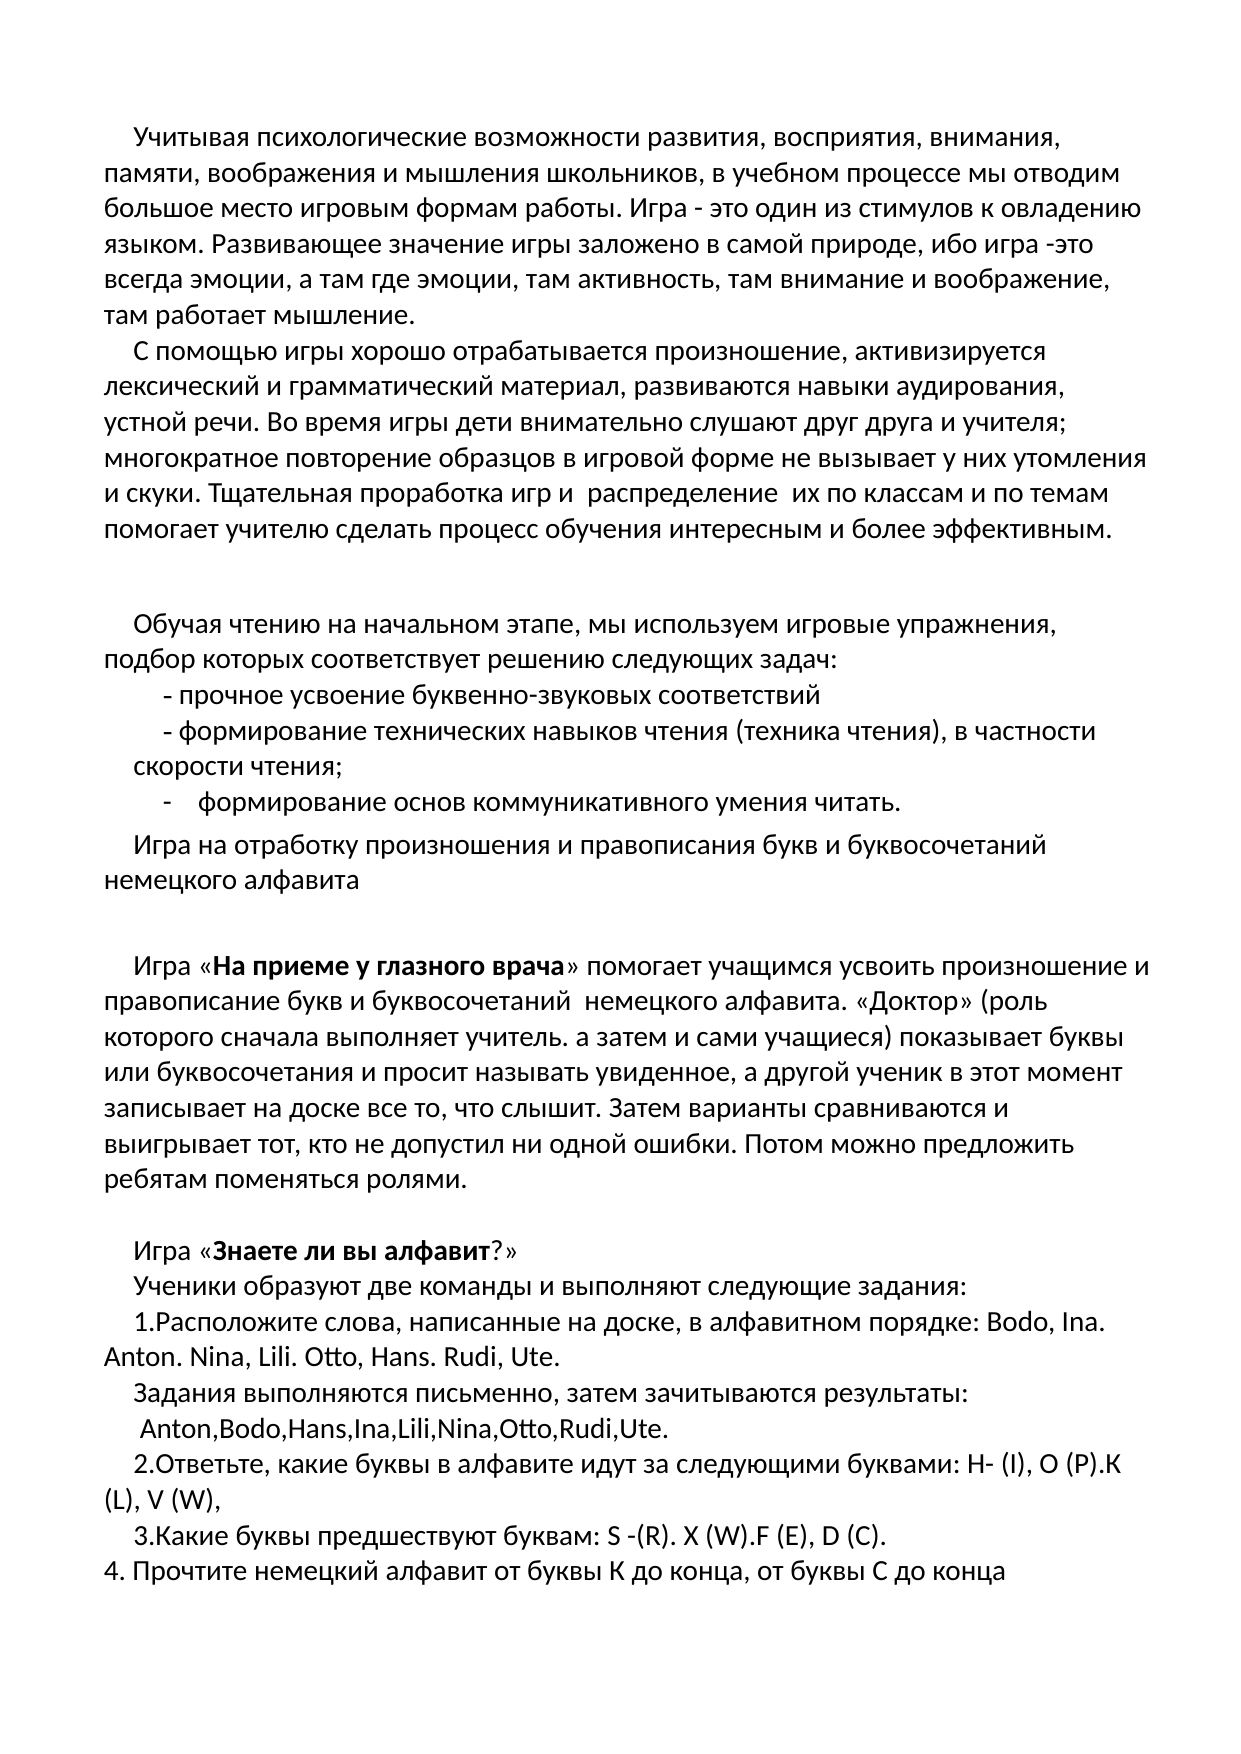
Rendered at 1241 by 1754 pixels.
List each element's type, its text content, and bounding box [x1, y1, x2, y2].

text - формирование основ коммуникативного умения читать. [133, 783, 1152, 819]
text Обучая чтению на начальном этапе, мы используем игровые упражнения, подбор которых соответствует решению следующих задач: [103, 605, 1152, 676]
text 4. Прочтите немецкий алфавит от буквы К до конца, от буквы С до конца [103, 1552, 1152, 1588]
text Игра «Знаете ли вы алфавит?» [103, 1232, 1152, 1267]
text 2.Ответьте, какие буквы в алфавите идут за следующими буквами: H- (I), О (Р).К (L), V (W), [103, 1445, 1152, 1517]
text 1.Расположите слова, написанные на доске, в алфавитном порядке: Bodo, Ina. Anton. Nina, Lili. Otto, Hans. Rudi, Ute. [103, 1303, 1152, 1374]
text Игра «На приеме у глазного врача» помогает учащимся усвоить произношение и правописание букв и буквосочетаний немецкого алфавита. «Доктор» (роль которого сначала выполняет учитель. а затем и сами учащиеся) показывает буквы или буквосочетания и просит называть увиденное, а другой ученик в этот момент записывает на доске все то, что слышит. Затем варианты сравниваются и выигрывает тот, кто не допустил ни одной ошибки. Потом можно предложить ребятам поменяться ролями. [103, 947, 1152, 1196]
text Игра на отработку произношения и правописания букв и буквосочетаний немецкого алфавита [103, 826, 1152, 897]
text Ученики образуют две команды и выполняют следующие задания: [103, 1267, 1152, 1303]
list формирование технических навыков чтения (техника чтения), в частности скорости чтения; [133, 712, 1152, 783]
text С помощью игры хорошо отрабатывается произношение, активизируется лексический и грамматический материал, развиваются навыки аудирования, устной речи. Во время игры дети внимательно слушают друг друга и учителя; многократное повторение образцов в игровой форме не вызывает у них утомления и скуки. Тщательная проработка игр и распределение их по классам и по темам помогает учителю сделать процесс обучения интересным и более эффективным. [103, 332, 1152, 546]
text Задания выполняются письменно, затем зачитываются результаты: [103, 1374, 1152, 1410]
list прочное усвоение буквенно-звуковых соответствий [133, 676, 1152, 712]
text Учитывая психологические возможности развития, восприятия, внимания, памяти, воображения и мышления школьников, в учебном процессе мы отводим большое место игровым формам работы. Игра - это один из стимулов к овладению языком. Развивающее значение игры заложено в самой природе, ибо игра -это всегда эмоции, а там где эмоции, там активность, там внимание и воображение, там работает мышление. [103, 118, 1152, 332]
text Anton,Bodo,Hans,Ina,Lili,Nina,Otto,Rudi,Ute. [103, 1410, 1152, 1445]
text 3.Какие буквы предшествуют буквам: S -(R). X (W).F (E), D (С). [103, 1517, 1152, 1552]
